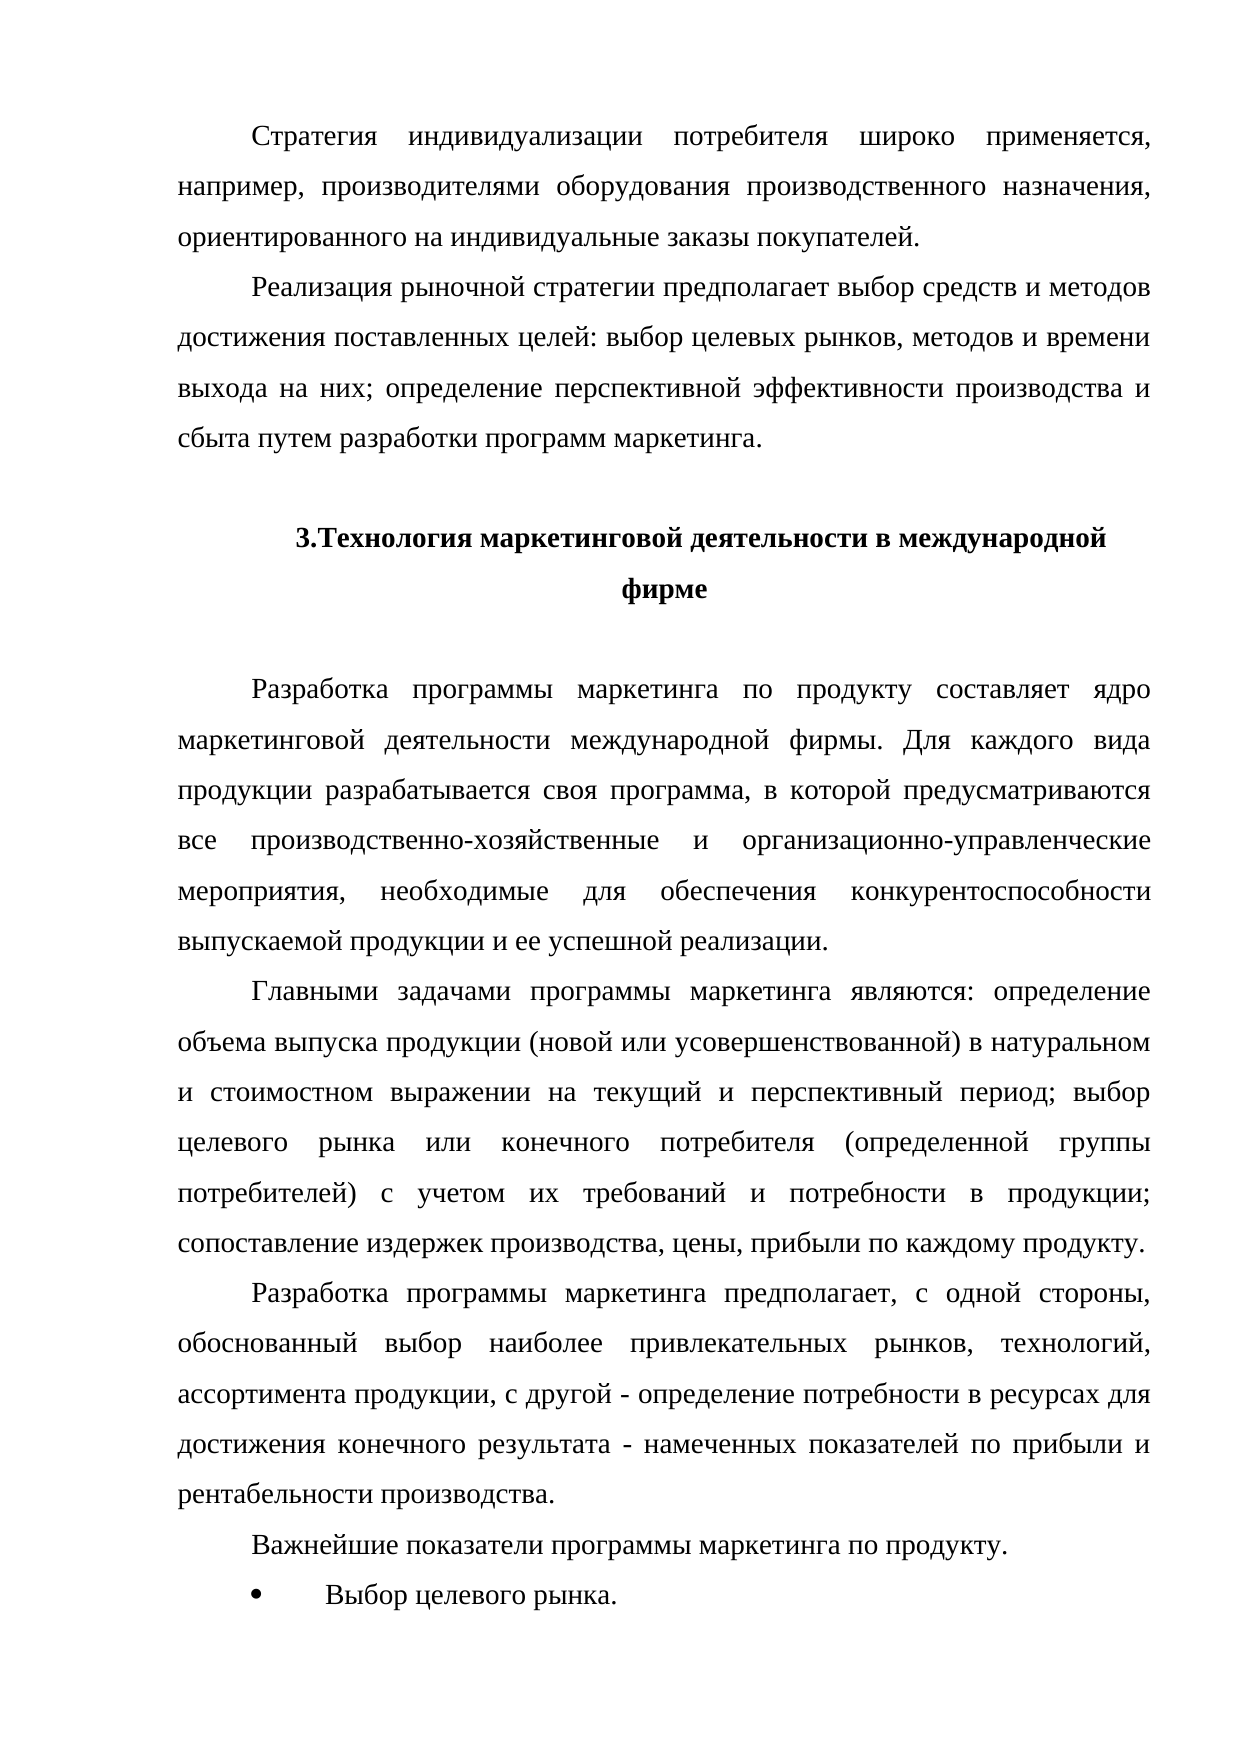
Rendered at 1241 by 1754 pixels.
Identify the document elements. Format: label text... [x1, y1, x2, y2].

text Разработка программы маркетинга по продукту составляет ядро маркетинговой деятельности международной фирмы. Для каждого вида продукции разрабатывается своя программа, в которой предусматриваются все производственно-хозяйственные и организационно-управленческие мероприятия, необходимые для обеспечения конкурентоспособности выпускаемой продукции и ее успешной реализации. [177, 672, 1152, 957]
text Стратегия индивидуализации потребителя широко применяется, например, производителями оборудования производственного назначения, ориентированного на индивидуальные заказы покупателей. [177, 118, 1152, 252]
text Разработка программы маркетинга предполагает, с одной стороны, обоснованный выбор наиболее привлекательных рынков, технологий, ассортимента продукции, с другой - определение потребности в ресурсах для достижения конечного результата - намеченных показателей по прибыли и рентабельности производства. [177, 1275, 1152, 1510]
text Важнейшие показатели программы маркетинга по продукту. [177, 1527, 1152, 1560]
text Главными задачами программы маркетинга являются: определение объема выпуска продукции (новой или усовершенствованной) в натуральном и стоимостном выражении на текущий и перспективный период; выбор целевого рынка или конечного потребителя (определенной группы потребителей) с учетом их требований и потребности в продукции; сопоставление издержек производства, цены, прибыли по каждому продукту. [177, 973, 1152, 1258]
text Реализация рыночной стратегии предполагает выбор средств и методов достижения поставленных целей: выбор целевых рынков, методов и времени выхода на них; определение перспективной эффективности производства и сбыта путем разработки программ маркетинга. [177, 269, 1152, 453]
text 3.Технология маркетинговой деятельности в международной фирме [177, 521, 1152, 604]
list Выбор целевого рынка. [177, 1577, 1152, 1611]
